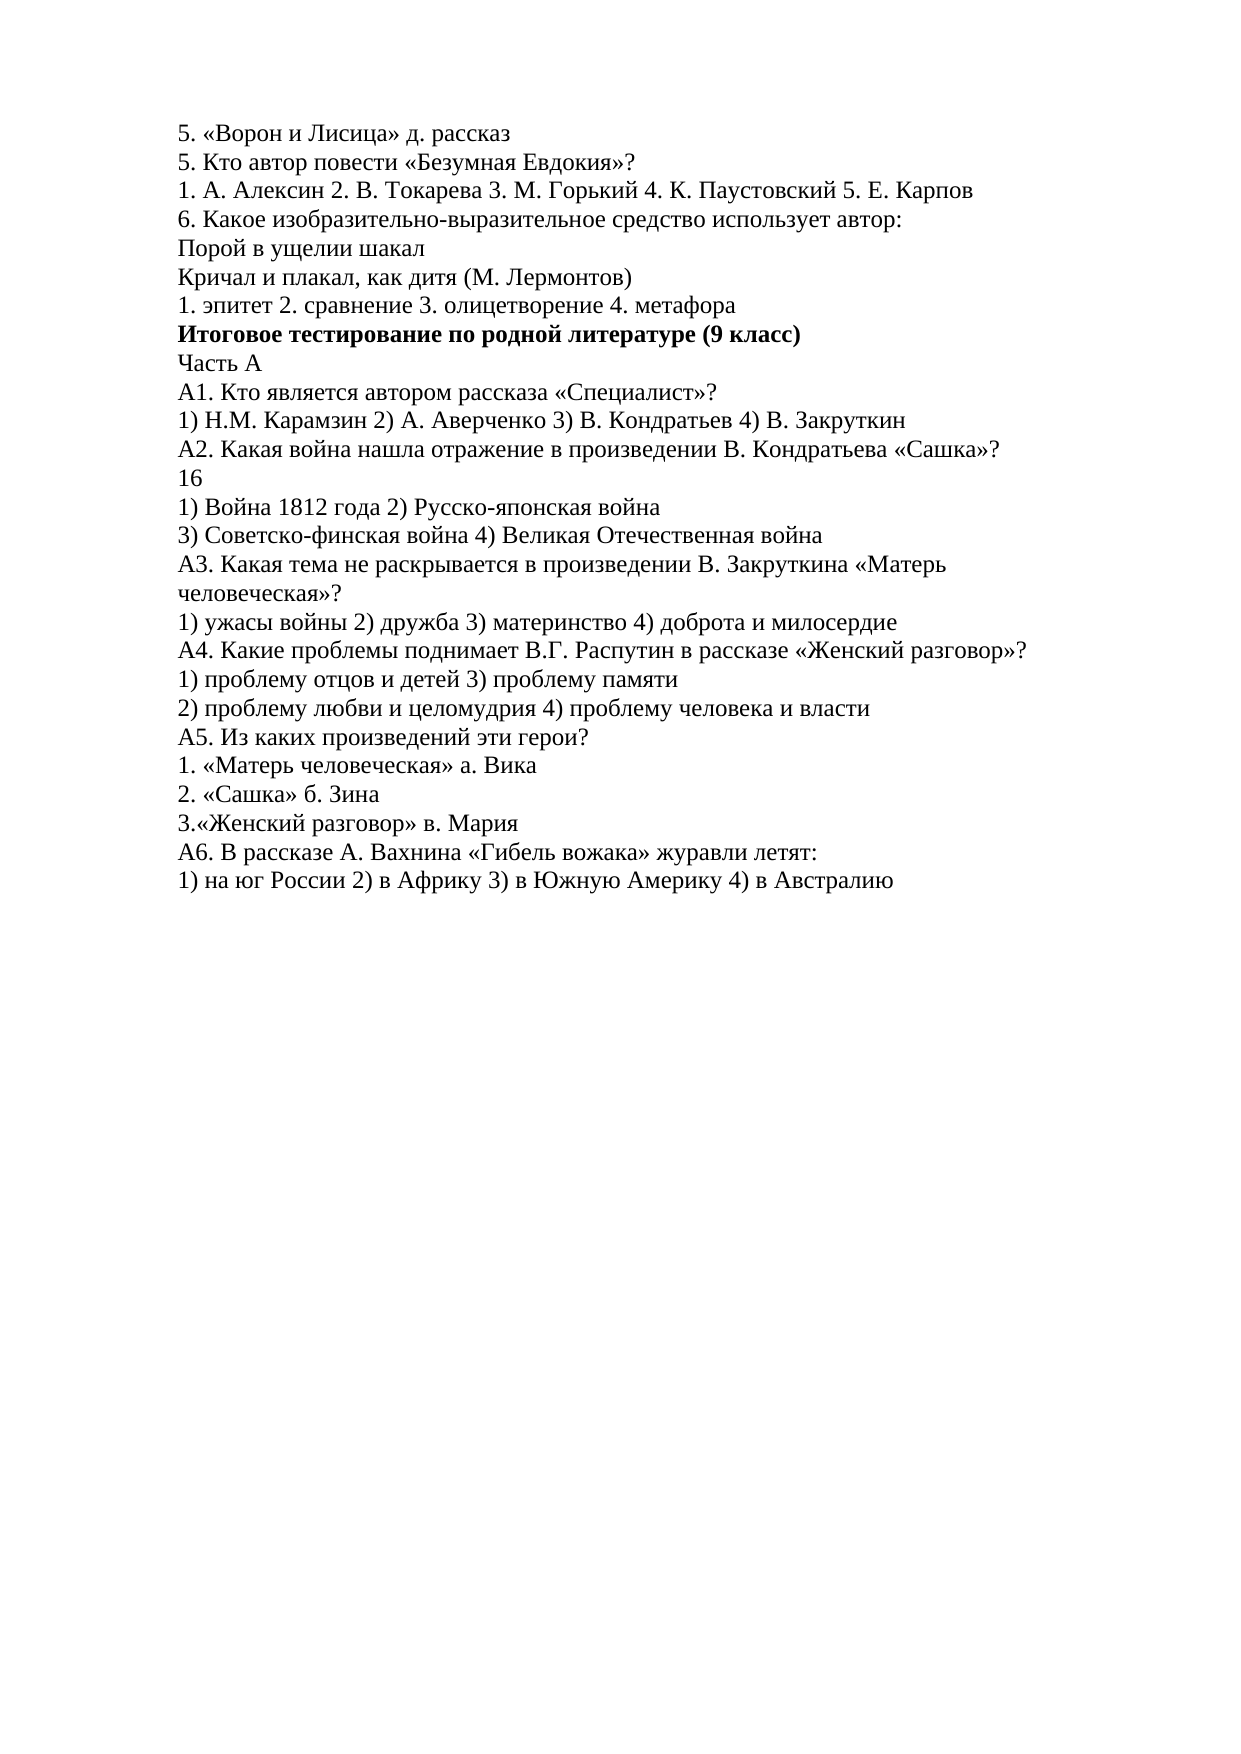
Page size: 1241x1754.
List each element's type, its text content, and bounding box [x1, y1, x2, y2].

text 5. Кто автор повести «Безумная Евдокия»? [177, 147, 1152, 176]
text А5. Из каких произведений эти герои? [177, 722, 1152, 751]
text 1. А. Алексин 2. В. Токарева 3. М. Горький 4. К. Паустовский 5. Е. Карпов [177, 176, 1152, 204]
text Итоговое тестирование по родной литературе (9 класс) [177, 319, 1152, 348]
text 2) проблему любви и целомудрия 4) проблему человека и власти [177, 693, 1152, 722]
text 3) Советско-финская война 4) Великая Отечественная война [177, 521, 1152, 549]
text Порой в ущелии шакал [177, 233, 1152, 262]
text 6. Какое изобразительно-выразительное средство использует автор: [177, 204, 1152, 233]
text 5. «Ворон и Лисица» д. рассказ [177, 118, 1152, 147]
text 1) ужасы войны 2) дружба 3) материнство 4) доброта и милосердие [177, 607, 1152, 636]
text 16 [177, 463, 1152, 492]
text А2. Какая война нашла отражение в произведении В. Кондратьева «Сашка»? [177, 434, 1152, 463]
text Кричал и плакал, как дитя (М. Лермонтов) [177, 262, 1152, 291]
text 1) Война 1812 года 2) Русско-японская война [177, 492, 1152, 521]
text 1) на юг России 2) в Африку 3) в Южную Америку 4) в Австралию [177, 866, 1152, 894]
text Часть А [177, 348, 1152, 377]
text 1. «Матерь человеческая» а. Вика [177, 751, 1152, 779]
text 3.«Женский разговор» в. Мария [177, 808, 1152, 837]
text 1) проблему отцов и детей 3) проблему памяти [177, 664, 1152, 693]
text 1. эпитет 2. сравнение 3. олицетворение 4. метафора [177, 291, 1152, 319]
text 1) Н.М. Карамзин 2) А. Аверченко 3) В. Кондратьев 4) В. Закруткин [177, 406, 1152, 434]
text А1. Кто является автором рассказа «Специалист»? [177, 377, 1152, 406]
text А3. Какая тема не раскрывается в произведении В. Закруткина «Матерь [177, 549, 1152, 578]
text А4. Какие проблемы поднимает В.Г. Распутин в рассказе «Женский разговор»? [177, 636, 1152, 664]
text А6. В рассказе А. Вахнина «Гибель вожака» журавли летят: [177, 837, 1152, 866]
text 2. «Сашка» б. Зина [177, 779, 1152, 808]
text человеческая»? [177, 578, 1152, 607]
